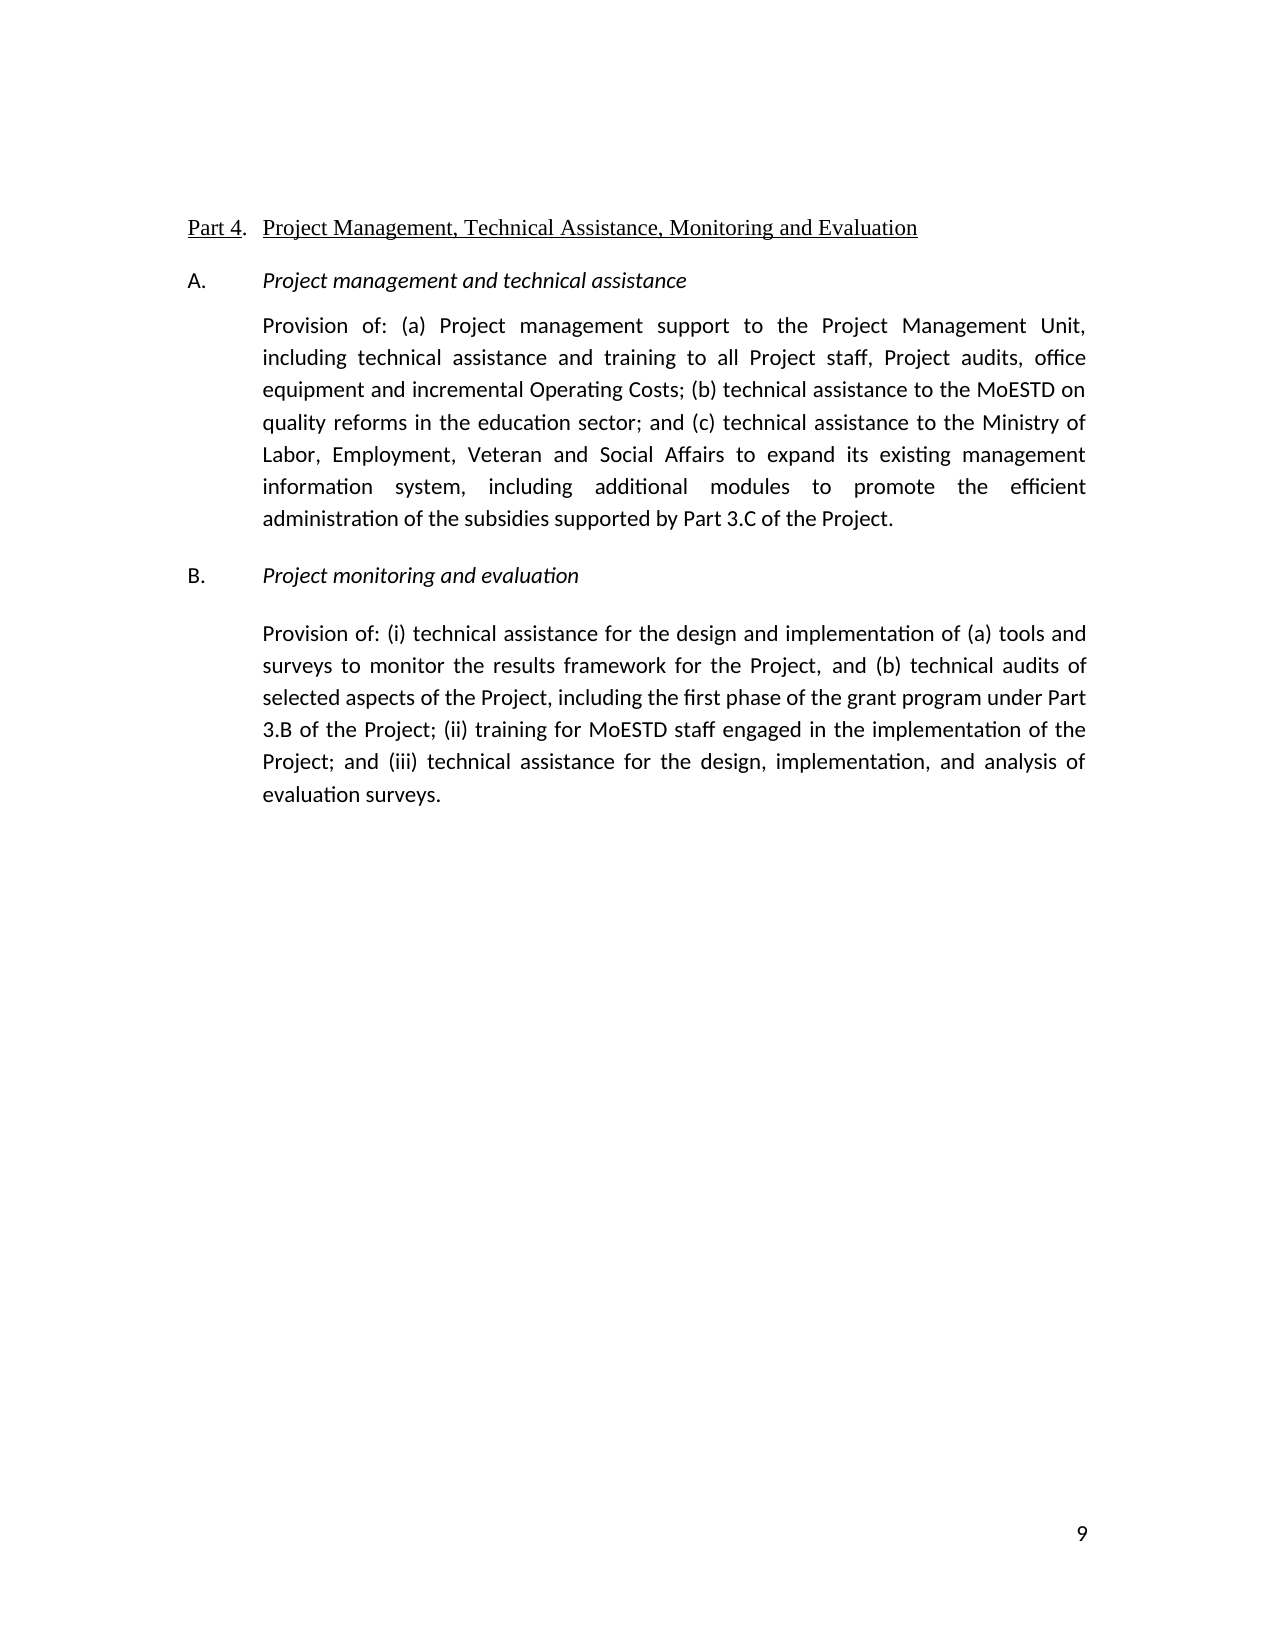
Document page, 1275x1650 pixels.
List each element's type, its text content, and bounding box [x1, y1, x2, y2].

text B. Project monitoring and evaluation [187, 562, 1087, 589]
text Part 4. Project Management, Technical Assistance, Monitoring and Evaluation [187, 214, 1087, 240]
text Provision of: (i) technical assistance for the design and implementation of (a) tools and surveys to monitor the results framework for the Project, and (b) technical audits of selected aspects of the Project, including the first phase of the grant program under Part 3.B of the Project; (ii) training for MoESTD staff engaged in the implementation of the Project; and (iii) technical assistance for the design, implementation, and analysis of evaluation surveys. [262, 619, 1087, 808]
text Provision of: (a) Project management support to the Project Management Unit, including technical assistance and training to all Project staff, Project audits, office equipment and incremental Operating Costs; (b) technical assistance to the MoESTD on quality reforms in the education sector; and (c) technical assistance to the Ministry of Labor, Employment, Veteran and Social Affairs to expand its existing management information system, including additional modules to promote the efficient administration of the subsidies supported by Part 3.C of the Project. [262, 311, 1087, 532]
text A. Project management and technical assistance [187, 267, 1087, 294]
